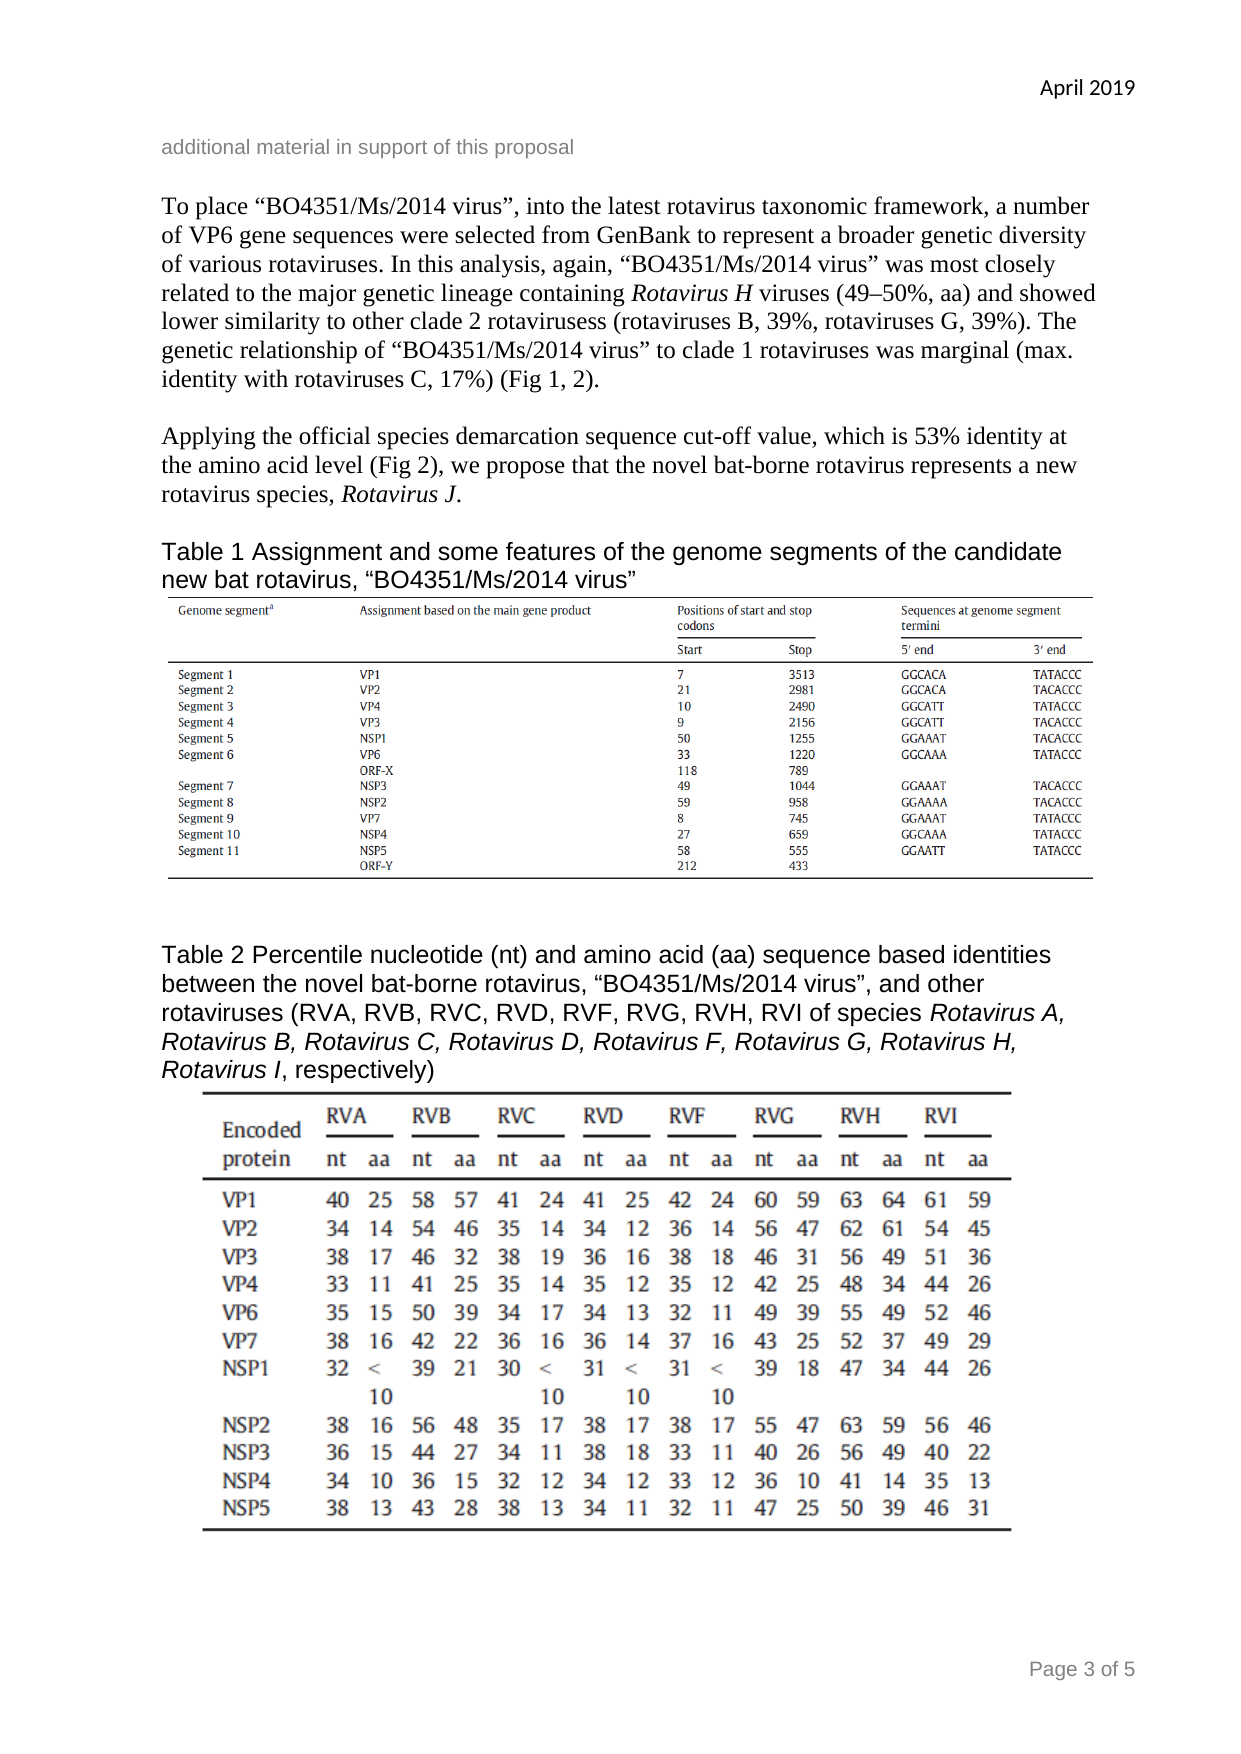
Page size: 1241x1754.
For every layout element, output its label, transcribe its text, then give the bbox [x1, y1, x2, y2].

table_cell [150, 163, 1111, 1583]
picture [190, 1083, 1034, 1542]
picture [161, 593, 1098, 883]
table_header additional material in support of this proposal [150, 135, 1111, 163]
